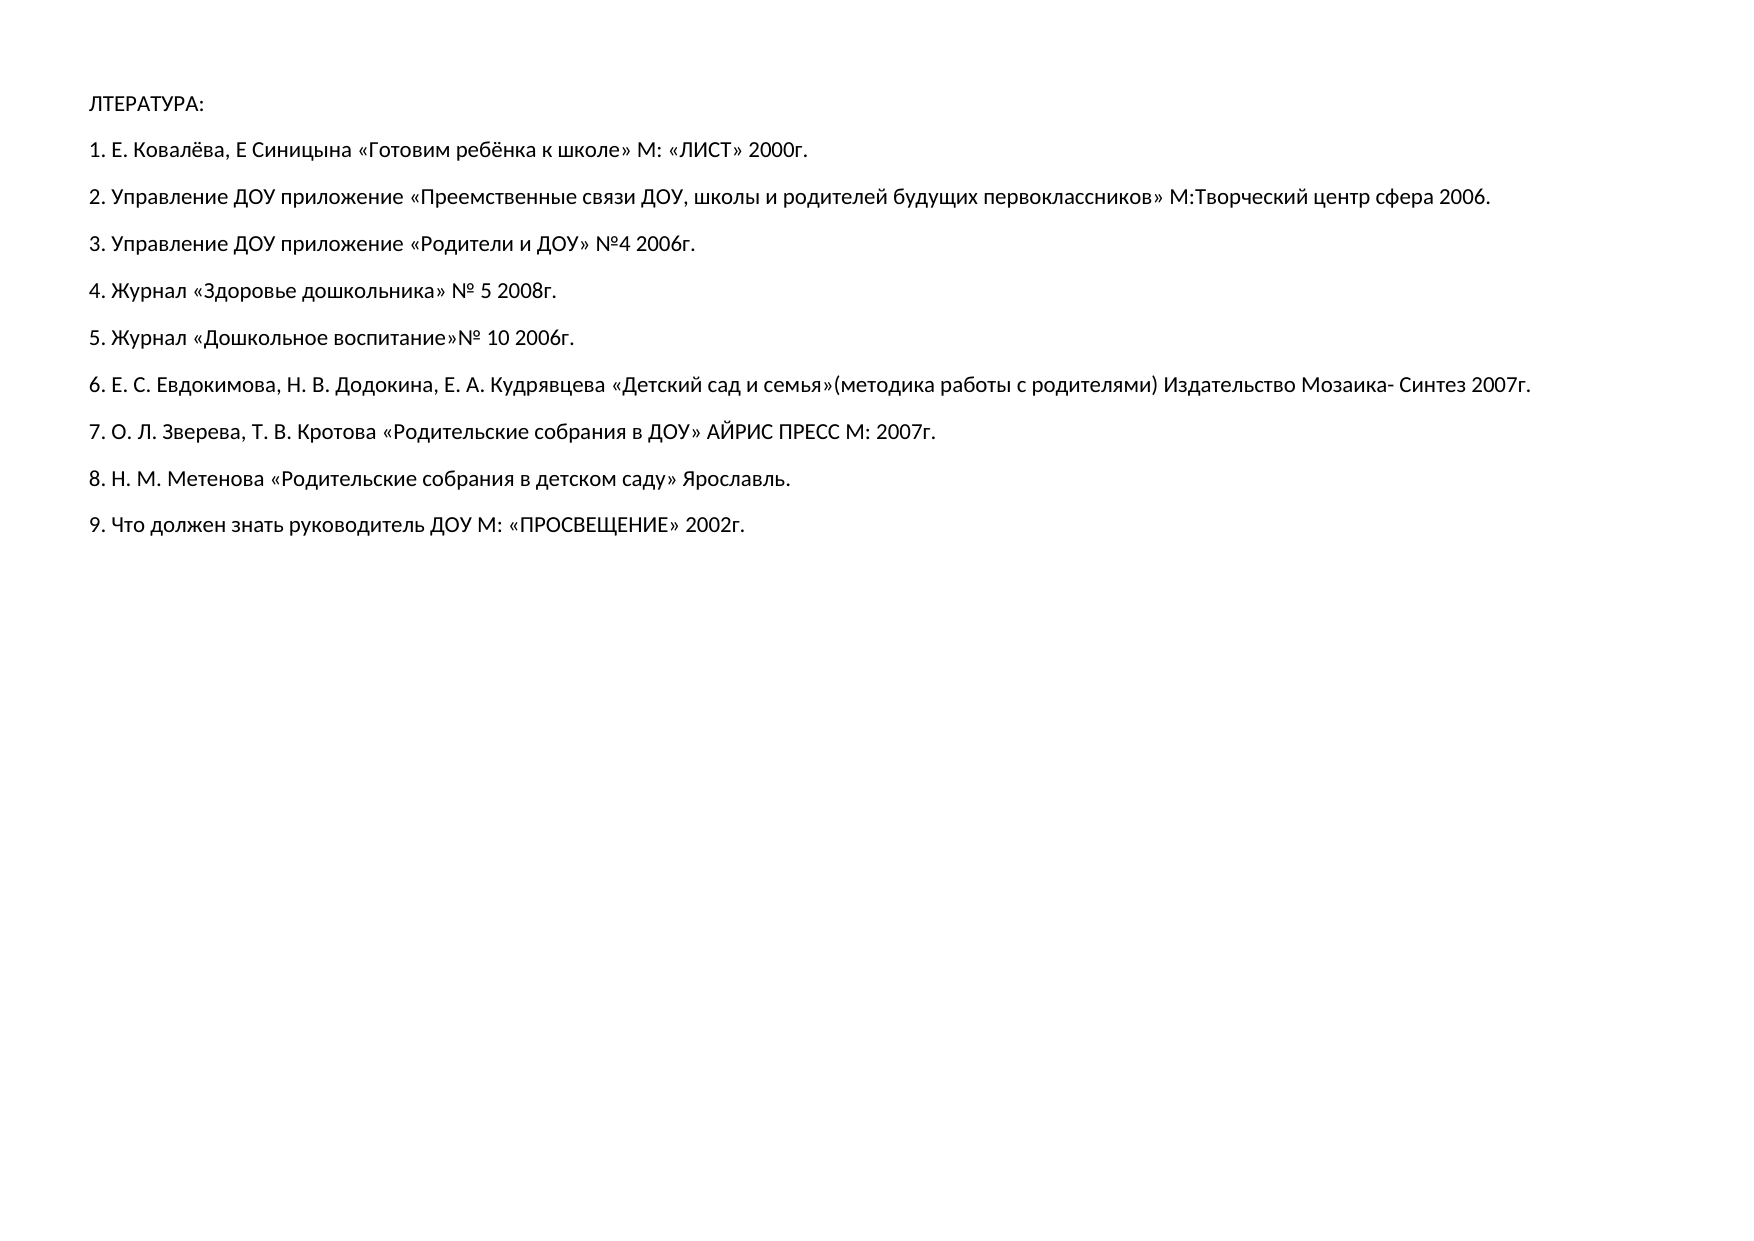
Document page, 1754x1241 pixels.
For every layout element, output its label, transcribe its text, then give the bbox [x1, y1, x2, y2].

text 3. Управление ДОУ приложение «Родители и ДОУ» №4 2006г. [89, 229, 1654, 257]
text 4. Журнал «Здоровье дошкольника» № 5 2008г. [89, 276, 1654, 304]
text 6. Е. С. Евдокимова, Н. В. Додокина, Е. А. Кудрявцева «Детский сад и семья»(методика работы с родителями) Издательство Мозаика- Синтез 2007г. [89, 370, 1654, 398]
text 7. О. Л. Зверева, Т. В. Кротова «Родительские собрания в ДОУ» АЙРИС ПРЕСС М: 2007г. [89, 417, 1654, 445]
text 9. Что должен знать руководитель ДОУ М: «ПРОСВЕЩЕНИЕ» 2002г. [89, 511, 1654, 538]
text 5. Журнал «Дошкольное воспитание»№ 10 2006г. [89, 323, 1654, 351]
text 1. Е. Ковалёва, Е Синицына «Готовим ребёнка к школе» М: «ЛИСТ» 2000г. [89, 136, 1654, 163]
text 2. Управление ДОУ приложение «Преемственные связи ДОУ, школы и родителей будущих первоклассников» М:Творческий центр сфера 2006. [89, 182, 1654, 210]
text 8. Н. М. Метенова «Родительские собрания в детском саду» Ярославль. [89, 464, 1654, 492]
text ЛТЕРАТУРА: [89, 89, 1654, 117]
